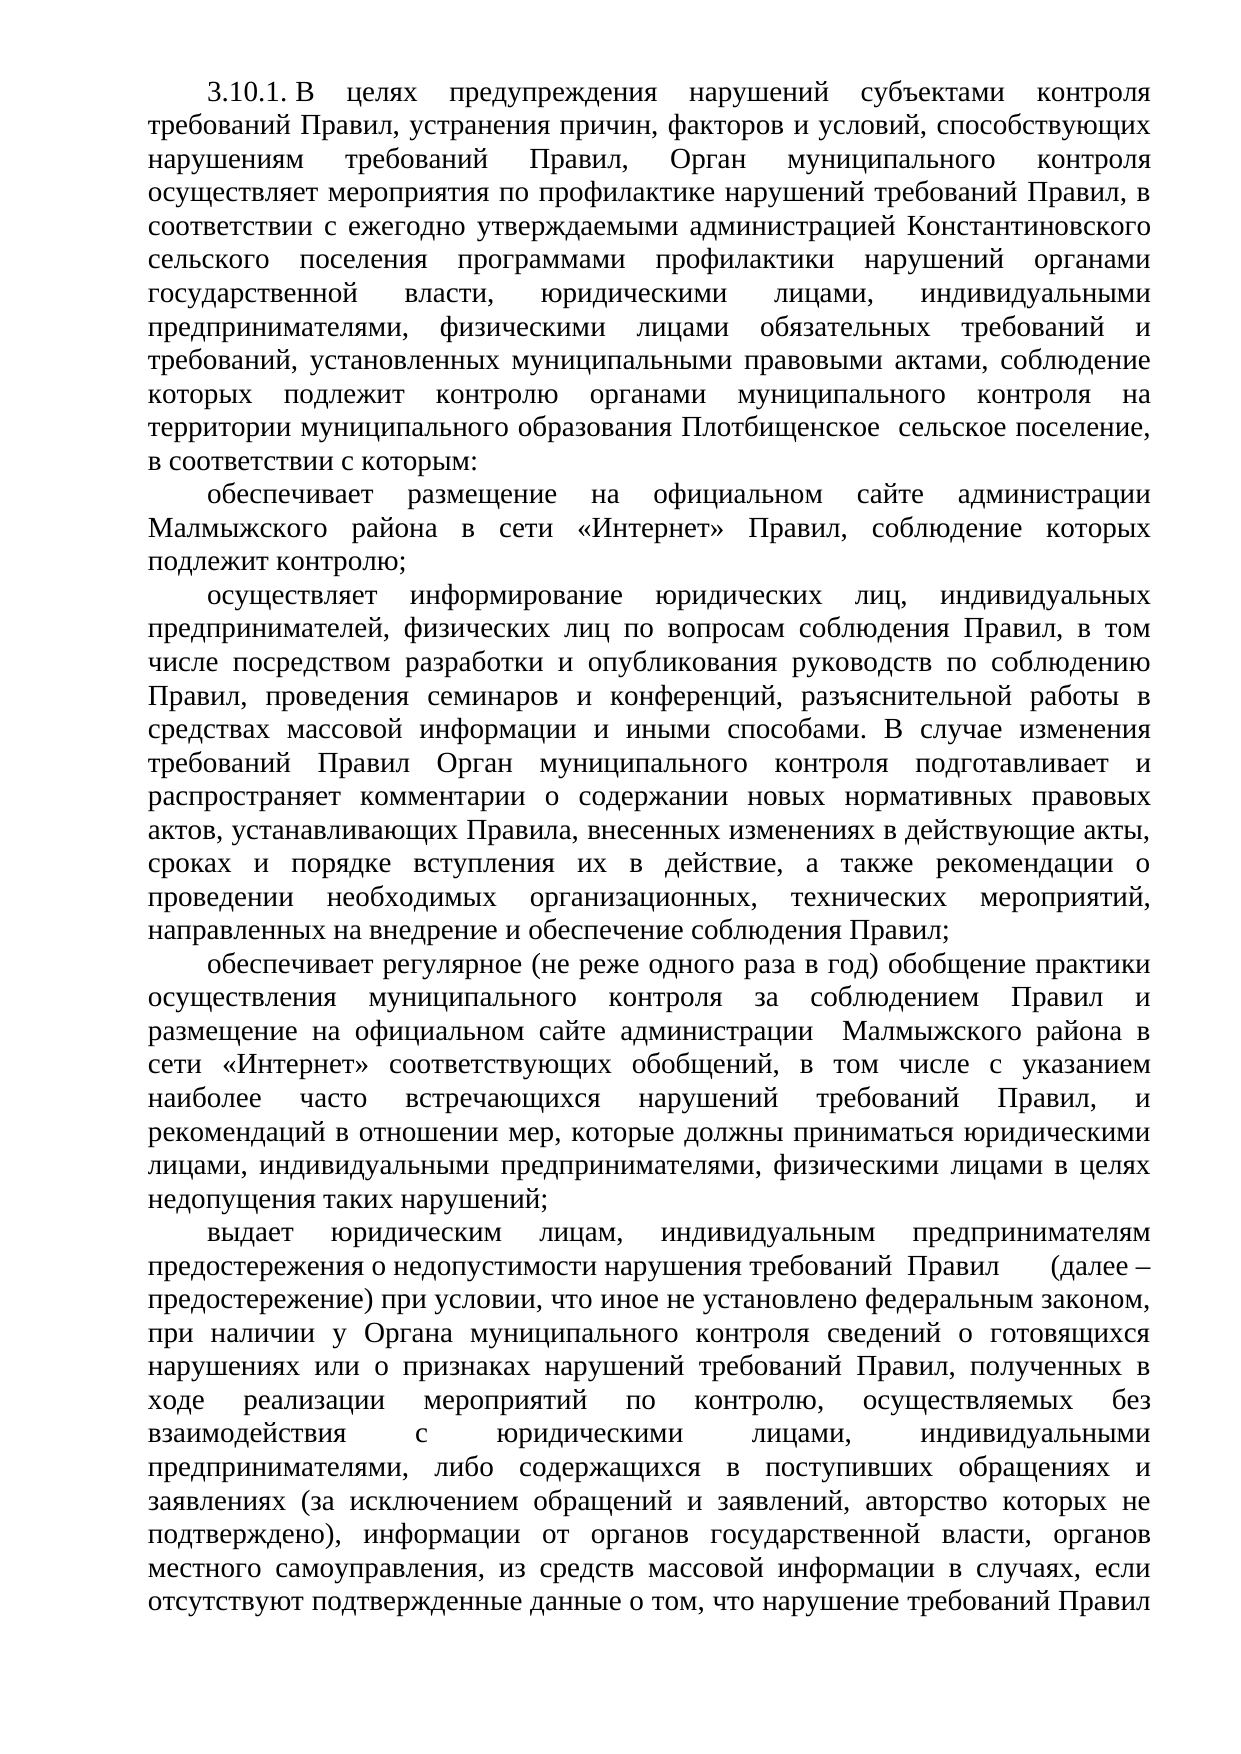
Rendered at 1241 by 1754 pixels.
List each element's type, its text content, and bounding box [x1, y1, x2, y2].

text 3.10.1. В целях предупреждения нарушений субъектами контроля требований Правил, устранения причин, факторов и условий, способствующих нарушениям требований Правил, Орган муниципального контроля осуществляет мероприятия по профилактике нарушений требований Правил, в соответствии с ежегодно утверждаемыми администрацией Константиновского сельского поселения программами профилактики нарушений органами государственной власти, юридическими лицами, индивидуальными предпринимателями, физическими лицами обязательных требований и требований, установленных муниципальными правовыми актами, соблюдение которых подлежит контролю органами муниципального контроля на территории муниципального образования Плотбищенское сельское поселение, в соответствии с которым: [148, 74, 1152, 476]
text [148, 1214, 1152, 1617]
text обеспечивает размещение на официальном сайте администрации Малмыжского района в сети «Интернет» Правил, соблюдение которых подлежит контролю; [148, 476, 1152, 577]
text обеспечивает регулярное (не реже одного раза в год) обобщение практики осуществления муниципального контроля за соблюдением Правил и размещение на официальном сайте администрации Малмыжского района в сети «Интернет» соответствующих обобщений, в том числе с указанием наиболее часто встречающихся нарушений требований Правил, и рекомендаций в отношении мер, которые должны приниматься юридическими лицами, индивидуальными предпринимателями, физическими лицами в целях недопущения таких нарушений; [148, 946, 1152, 1214]
text осуществляет информирование юридических лиц, индивидуальных предпринимателей, физических лиц по вопросам соблюдения Правил, в том числе посредством разработки и опубликования руководств по соблюдению Правил, проведения семинаров и конференций, разъяснительной работы в средствах массовой информации и иными способами. В случае изменения требований Правил Орган муниципального контроля подготавливает и распространяет комментарии о содержании новых нормативных правовых актов, устанавливающих Правила, внесенных изменениях в действующие акты, сроках и порядке вступления их в действие, а также рекомендации о проведении необходимых организационных, технических мероприятий, направленных на внедрение и обеспечение соблюдения Правил; [148, 577, 1152, 946]
